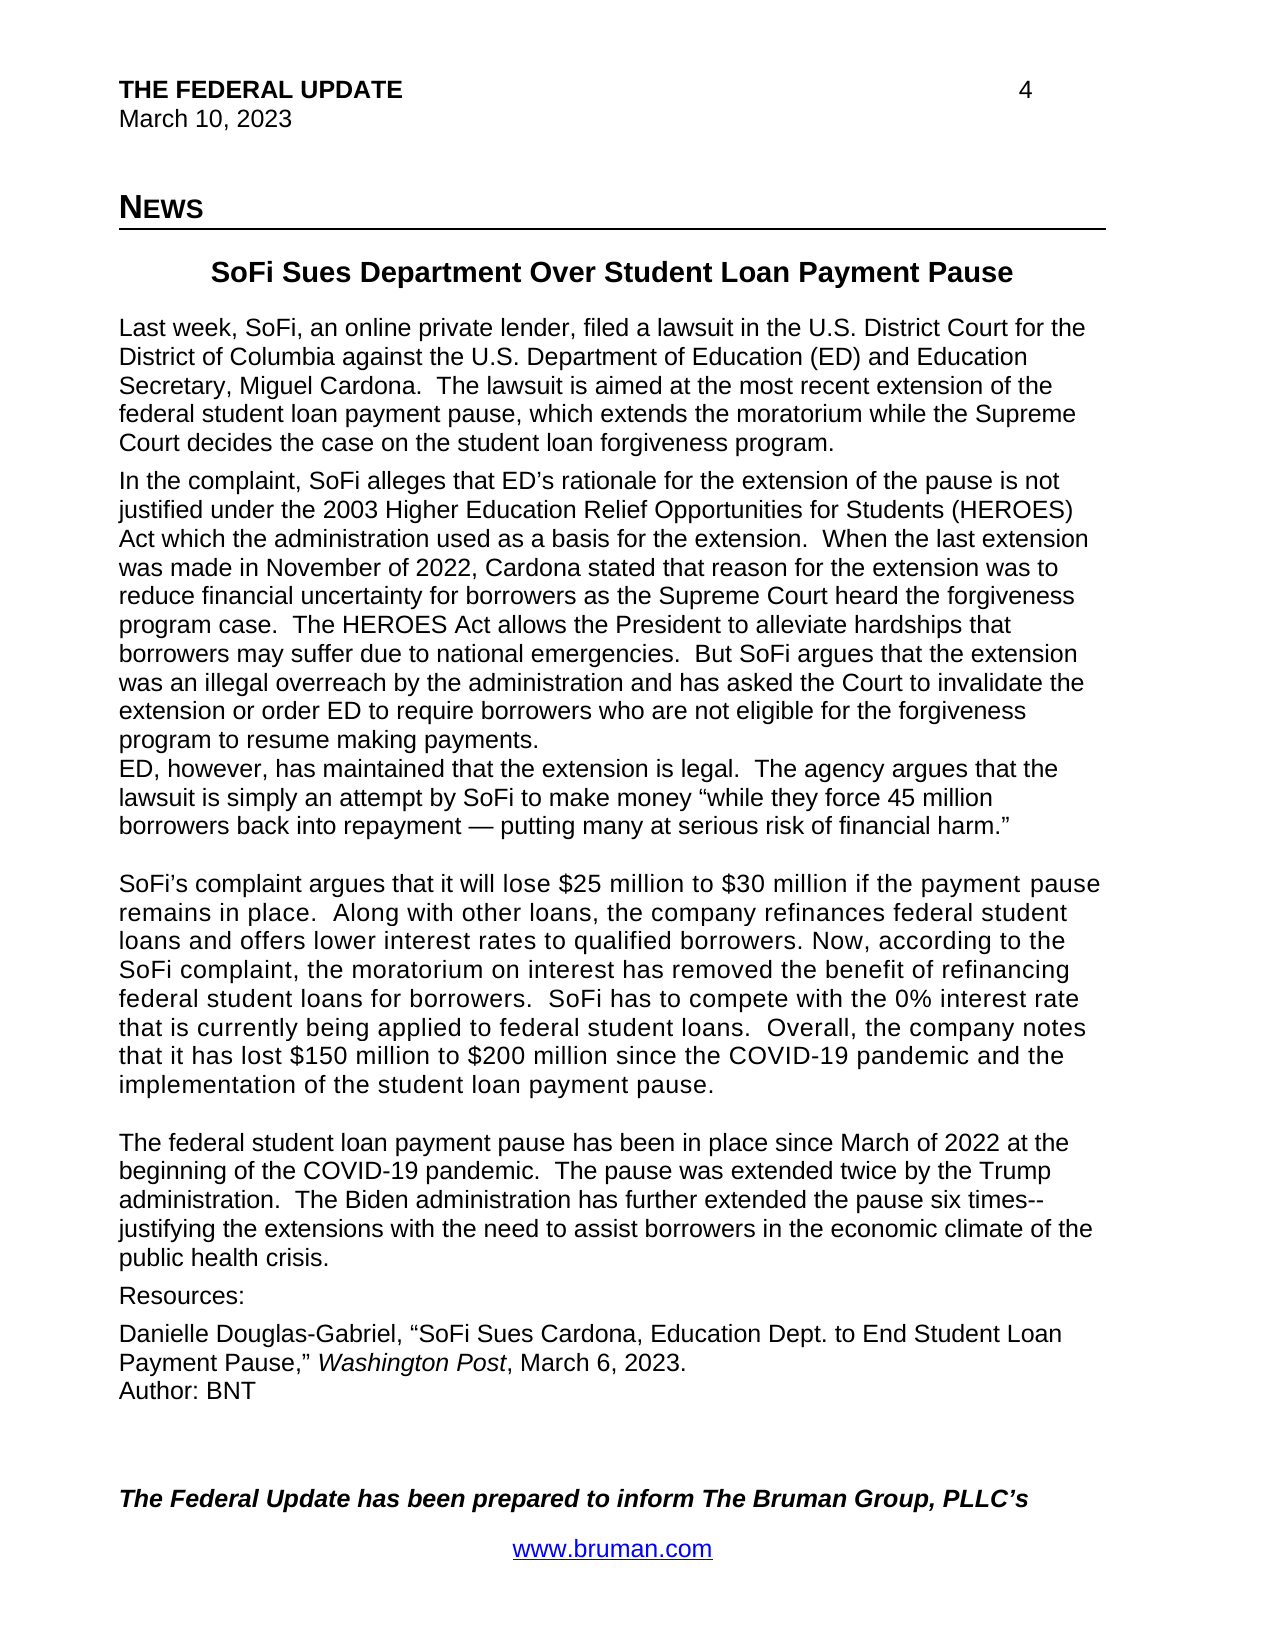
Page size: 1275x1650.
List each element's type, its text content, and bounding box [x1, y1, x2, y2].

subtitle News [118, 187, 1106, 229]
text Resources: [118, 1281, 1106, 1309]
text In the complaint, SoFi alleges that ED’s rationale for the extension of the pause is not justified under the 2003 Higher Education Relief Opportunities for Students (HEROES) Act which the administration used as a basis for the extension. When the last extension was made in November of 2022, Cardona stated that reason for the extension was to reduce financial uncertainty for borrowers as the Supreme Court heard the forgiveness program case. The HEROES Act allows the President to alleviate hardships that borrowers may suffer due to national emergencies. But SoFi argues that the extension was an illegal overreach by the administration and has asked the Court to invalidate the extension or order ED to require borrowers who are not eligible for the forgiveness program to resume making payments. [118, 466, 1106, 754]
text Last week, SoFi, an online private lender, filed a lawsuit in the U.S. District Court for the District of Columbia against the U.S. Department of Education (ED) and Education Secretary, Miguel Cardona. The lawsuit is aimed at the most recent extension of the federal student loan payment pause, which extends the moratorium while the Supreme Court decides the case on the student loan forgiveness program. [118, 313, 1106, 457]
text Danielle Douglas-Gabriel, “SoFi Sues Cardona, Education Dept. to End Student Loan Payment Pause,” Washington Post, March 6, 2023. Author: BNT [118, 1319, 1106, 1405]
text The federal student loan payment pause has been in place since March of 2022 at the beginning of the COVID-19 pandemic. The pause was extended twice by the Trump administration. The Biden administration has further extended the pause six times-- justifying the extensions with the need to assist borrowers in the economic climate of the public health crisis. [118, 1127, 1106, 1271]
subtitle SoFi Sues Department Over Student Loan Payment Pause [118, 254, 1106, 288]
text SoFi’s complaint argues that it will lose $25 million to $30 million if the payment pause remains in place. Along with other loans, the company refinances federal student loans and offers lower interest rates to qualified borrowers. Now, according to the SoFi complaint, the moratorium on interest has removed the benefit of refinancing federal student loans for borrowers. SoFi has to compete with the 0% interest rate that is currently being applied to federal student loans. Overall, the company notes that it has lost $150 million to $200 million since the COVID-19 pandemic and the implementation of the student loan payment pause. [118, 869, 1106, 1099]
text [118, 1484, 1106, 1512]
text ED, however, has maintained that the extension is legal. The agency argues that the lawsuit is simply an attempt by SoFi to make money “while they force 45 million borrowers back into repayment — putting many at serious risk of financial harm.” [118, 754, 1106, 840]
